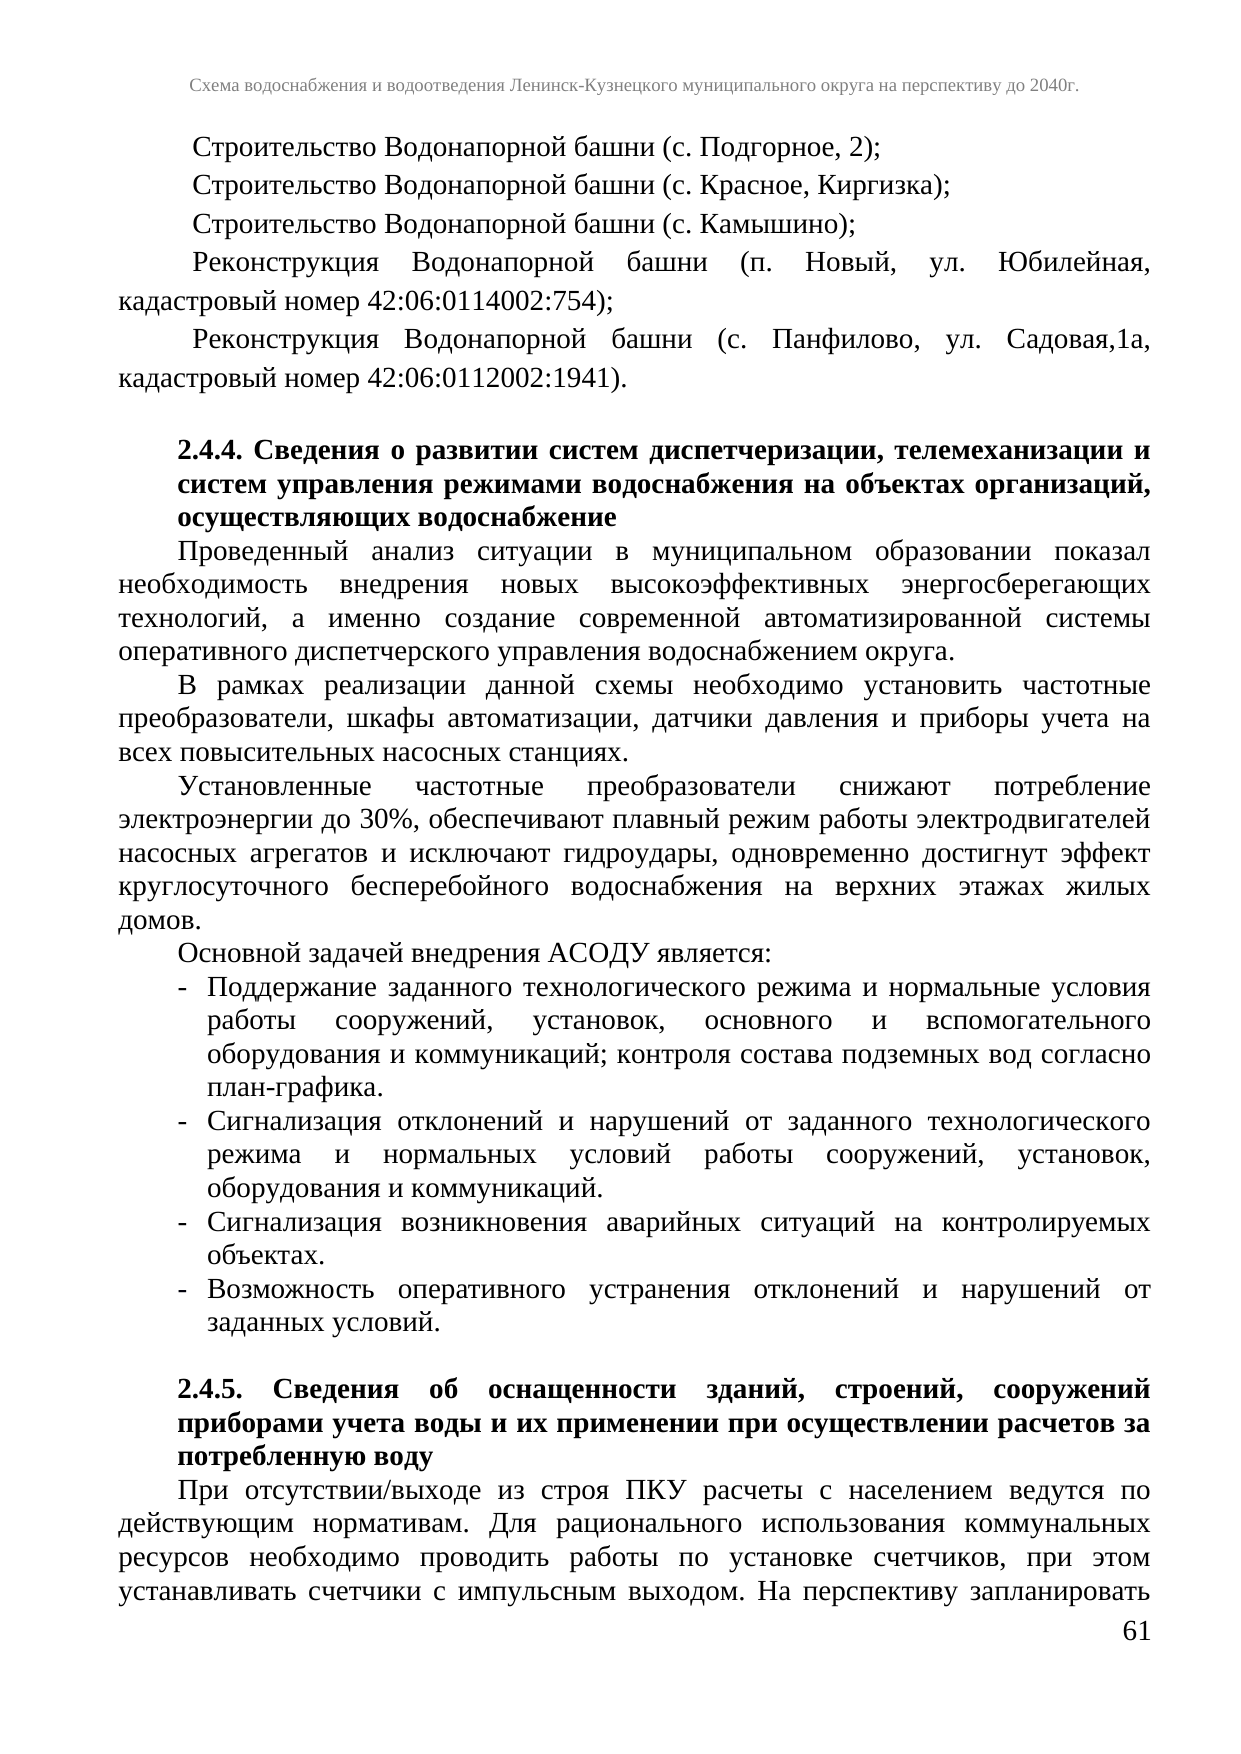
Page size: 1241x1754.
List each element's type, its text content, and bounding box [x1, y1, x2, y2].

list Сигнализация возникновения аварийных ситуаций на контролируемых объектах. [177, 1204, 1152, 1271]
subtitle 2.4.4. Сведения о развитии систем диспетчеризации, телемеханизации и систем управления режимами водоснабжения на объектах организаций, осуществляющих водоснабжение [177, 432, 1152, 533]
text Реконструкция Водонапорной башни (с. Панфилово, ул. Садовая,1а, кадастровый номер 42:06:0112002:1941). [118, 322, 1152, 394]
text Проведенный анализ ситуации в муниципальном образовании показал необходимость внедрения новых высокоэффективных энергосберегающих технологий, а именно создание современной автоматизированной системы оперативного диспетчерского управления водоснабжением округа. [118, 533, 1152, 667]
list Сигнализация отклонений и нарушений от заданного технологического режима и нормальных условий работы сооружений, установок, оборудования и коммуникаций. [177, 1103, 1152, 1204]
subtitle 2.4.5. Сведения об оснащенности зданий, строений, сооружений приборами учета воды и их применении при осуществлении расчетов за потребленную воду [177, 1371, 1152, 1472]
text Строительство Водонапорной башни (с. Подгорное, 2); [118, 129, 1152, 162]
text Основной задачей внедрения АСОДУ является: [118, 935, 1152, 969]
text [118, 1472, 1152, 1606]
list Поддержание заданного технологического режима и нормальные условия работы сооружений, установок, основного и вспомогательного оборудования и коммуникаций; контроля состава подземных вод согласно план-графика. [177, 969, 1152, 1103]
list Возможность оперативного устранения отклонений и нарушений от заданных условий. [177, 1271, 1152, 1338]
text Установленные частотные преобразователи снижают потребление электроэнергии до 30%, обеспечивают плавный режим работы электродвигателей насосных агрегатов и исключают гидроудары, одновременно достигнут эффект круглосуточного бесперебойного водоснабжения на верхних этажах жилых домов. [118, 768, 1152, 935]
text В рамках реализации данной схемы необходимо установить частотные преобразователи, шкафы автоматизации, датчики давления и приборы учета на всех повысительных насосных станциях. [118, 667, 1152, 768]
text Строительство Водонапорной башни (с. Красное, Киргизка); [118, 167, 1152, 201]
text Строительство Водонапорной башни (с. Камышино); [118, 206, 1152, 239]
text Реконструкция Водонапорной башни (п. Новый, ул. Юбилейная, кадастровый номер 42:06:0114002:754); [118, 244, 1152, 317]
